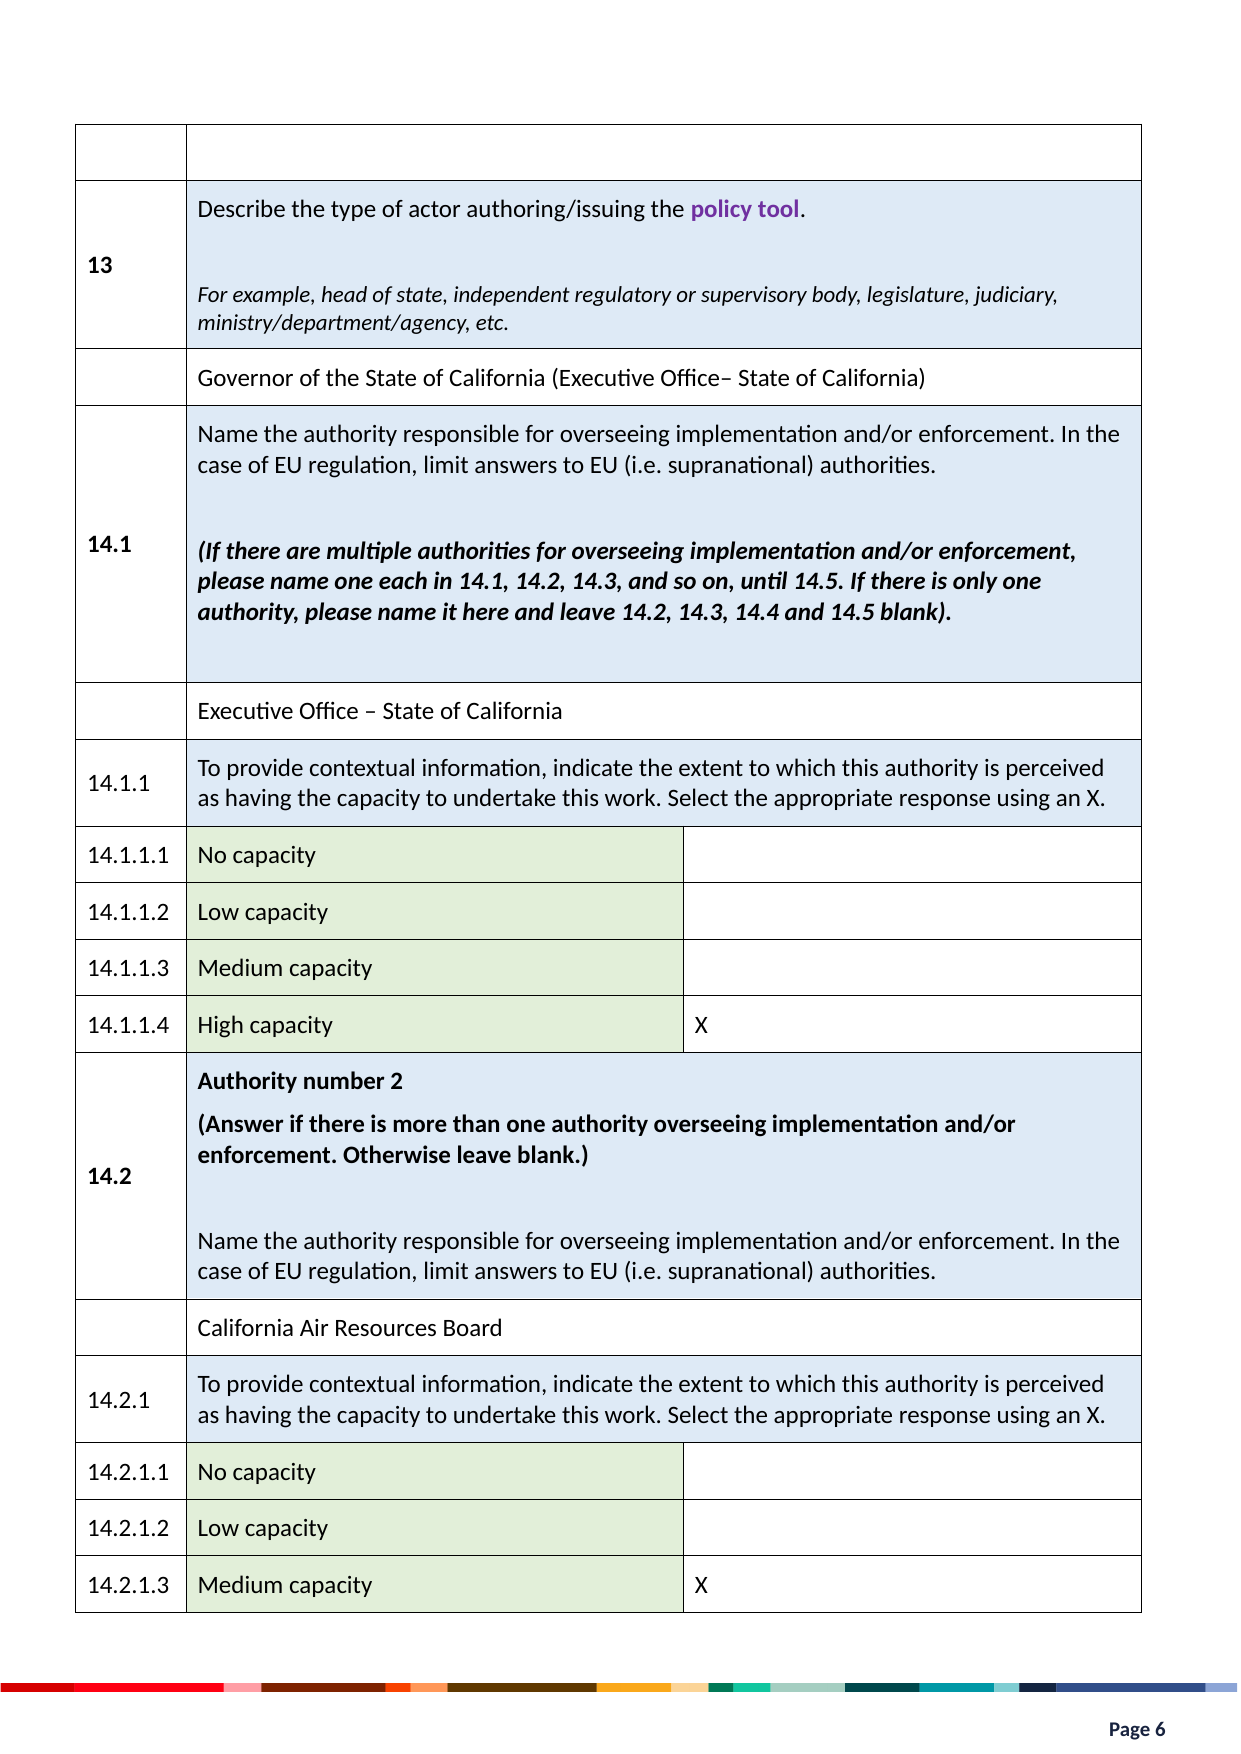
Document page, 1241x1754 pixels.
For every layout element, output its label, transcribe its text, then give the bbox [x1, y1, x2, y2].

table_cell 14.1.1.3 [76, 940, 186, 995]
table_cell 14.1.1.4 [76, 996, 186, 1052]
table_cell Executive Office – State of California [187, 683, 1141, 738]
table_cell X [684, 996, 1141, 1052]
table_cell [76, 125, 186, 180]
table_cell [76, 1300, 186, 1355]
table_cell No capacity [187, 1443, 683, 1499]
table_cell [684, 940, 1141, 995]
table_cell [187, 125, 1141, 180]
table_cell [76, 683, 186, 738]
table_cell [684, 1443, 1141, 1499]
table_cell [684, 827, 1141, 882]
table_cell [684, 1500, 1141, 1555]
table_cell 14.1.1 [76, 740, 186, 826]
table_cell 14.2.1.1 [76, 1443, 186, 1499]
table_cell Medium capacity [187, 940, 683, 995]
table_cell 14.2.1 [76, 1356, 186, 1442]
table_cell Low capacity [187, 1500, 683, 1555]
table_cell No capacity [187, 827, 683, 882]
table_cell 14.1.1.1 [76, 827, 186, 882]
table_cell 14.1 [76, 406, 186, 682]
table_cell 14.2 [76, 1053, 186, 1298]
table_cell [76, 349, 186, 405]
table_cell [684, 883, 1141, 939]
table_cell Medium capacity [187, 1556, 683, 1612]
table_cell Name the authority responsible for overseeing implementation and/or enforcement. In the case of EU regulation, limit answers to EU (i.e. supranational) authorities. (If there are multiple authorities for overseeing implementation and/or enforcement, please name one each in 14.1, 14.2, 14.3, and so on, until 14.5. If there is only one authority, please name it here and leave 14.2, 14.3, 14.4 and 14.5 blank). [187, 406, 1141, 682]
table_cell X [684, 1556, 1141, 1612]
table_cell 14.1.1.2 [76, 883, 186, 939]
table_cell Describe the type of actor authoring/issuing the policy tool. For example, head of state, independent regulatory or supervisory body, legislature, judiciary, ministry/department/agency, etc. [187, 181, 1141, 348]
table_cell Low capacity [187, 883, 683, 939]
table_cell California Air Resources Board [187, 1300, 1141, 1355]
picture [0, 1683, 1236, 1692]
table_cell High capacity [187, 996, 683, 1052]
table_cell 14.2.1.3 [76, 1556, 186, 1612]
table_cell Governor of the State of California (Executive Office– State of California) [187, 349, 1141, 405]
table_cell Authority number 2 (Answer if there is more than one authority overseeing implementation and/or enforcement. Otherwise leave blank.) Name the authority responsible for overseeing implementation and/or enforcement. In the case of EU regulation, limit answers to EU (i.e. supranational) authorities. [187, 1053, 1141, 1298]
table_cell 13 [76, 181, 186, 348]
table_cell 14.2.1.2 [76, 1500, 186, 1555]
